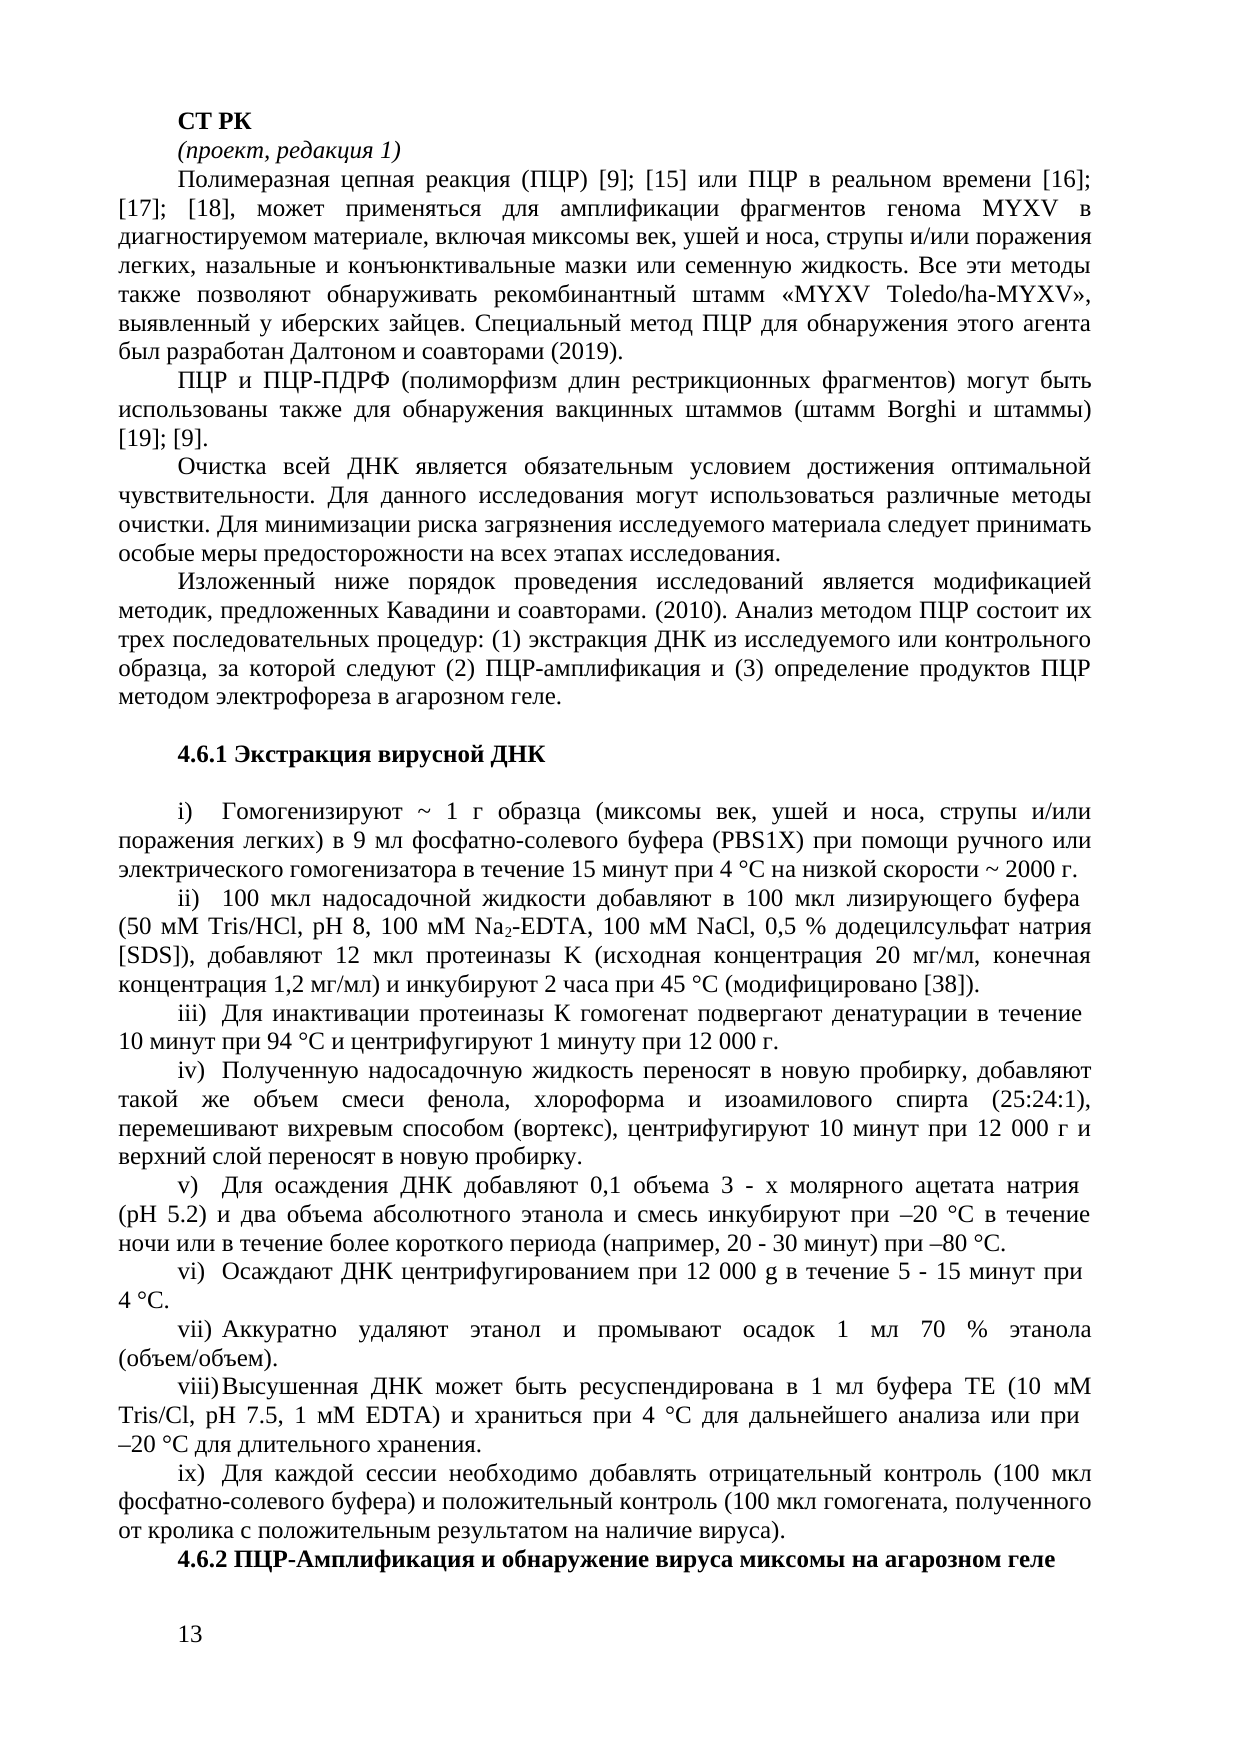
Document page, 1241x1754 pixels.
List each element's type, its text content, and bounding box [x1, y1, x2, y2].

list 4.6.2 ПЦР-Амплификация и обнаружение вируса миксомы на агарозном геле [177, 1544, 1092, 1573]
list Для инактивации протеиназы К гомогенат подвергают денатурации в течение 10 минут при 94 °C и центрифугируют 1 минуту при 12 000 г. [118, 998, 1092, 1055]
list Для каждой сессии необходимо добавлять отрицательный контроль (100 мкл фосфатно-солевого буфера) и положительный контроль (100 мкл гомогената, полученного от кролика с положительным результатом на наличие вируса). [118, 1458, 1092, 1544]
list Осаждают ДНК центрифугированием при 12 000 g в течение 5 - 15 минут при 4 °C. [118, 1256, 1092, 1314]
text Полимеразная цепная реакция (ПЦР) [9]; [15] или ПЦР в реальном времени [16]; [17]; [18], может применяться для амплификации фрагментов генома MYXV в диагностируемом материале, включая миксомы век, ушей и носа, струпы и/или поражения легких, назальные и конъюнктивальные мазки или семенную жидкость. Все эти методы также позволяют обнаруживать рекомбинантный штамм «MYXV Toledo/ha-MYXV», выявленный у иберских зайцев. Специальный метод ПЦР для обнаружения этого агента был разработан Далтоном и соавторами (2019). [118, 164, 1092, 365]
list Полученную надосадочную жидкость переносят в новую пробирку, добавляют такой же объем смеси фенола, хлороформа и изоамилового спирта (25:24:1), перемешивают вихревым способом (вортекс), центрифугируют 10 минут при 12 000 г и верхний слой переносят в новую пробирку. [118, 1055, 1092, 1170]
list Высушенная ДНК может быть ресуспендирована в 1 мл буфера TE (10 мM Tris/Cl, pH 7.5, 1 мM EDTA) и храниться при 4 °C для дальнейшего анализа или при –20 °C для длительного хранения. [118, 1371, 1092, 1458]
text ПЦР и ПЦР-ПДРФ (полиморфизм длин рестрикционных фрагментов) могут быть использованы также для обнаружения вакцинных штаммов (штамм Borghi и штаммы) [19]; [9]. [118, 365, 1092, 451]
text Изложенный ниже порядок проведения исследований является модификацией методик, предложенных Кавадини и соавторами. (2010). Анализ методом ПЦР состоит их трех последовательных процедур: (1) экстракция ДНК из исследуемого или контрольного образца, за которой следуют (2) ПЦР-амплификация и (3) определение продуктов ПЦР методом электрофореза в агарозном геле. [118, 566, 1092, 710]
list Для осаждения ДНК добавляют 0,1 объема 3 - х молярного ацетата натрия (pH 5.2) и два объема абсолютного этанола и смесь инкубируют при –20 °C в течение ночи или в течение более короткого периода (например, 20 - 30 минут) при –80 °C. [118, 1170, 1092, 1256]
list 100 мкл надосадочной жидкости добавляют в 100 мкл лизирующего буфера (50 мM Tris/HCl, pH 8, 100 мM Na2-EDTA, 100 мM NaCl, 0,5 % додецилсульфат натрия [SDS]), добавляют 12 мкл протеиназы K (исходная концентрация 20 мг/мл, конечная концентрация 1,2 мг/мл) и инкубируют 2 часа при 45 °C (модифицировано [38]). [118, 883, 1092, 998]
list Аккуратно удаляют этанол и промывают осадок 1 мл 70 % этанола (объем/объем). [118, 1314, 1092, 1371]
text 4.6.1 Экстракция вирусной ДНК [118, 739, 1092, 768]
text Очистка всей ДНК является обязательным условием достижения оптимальной чувствительности. Для данного исследования могут использоваться различные методы очистки. Для минимизации риска загрязнения исследуемого материала следует принимать особые меры предосторожности на всех этапах исследования. [118, 451, 1092, 566]
list Гомогенизируют ~ 1 г образца (миксомы век, ушей и носа, струпы и/или поражения легких) в 9 мл фосфатно-солевого буфера (PBS1X) при помощи ручного или электрического гомогенизатора в течение 15 минут при 4 °C на низкой скорости ~ 2000 г. [118, 796, 1092, 883]
